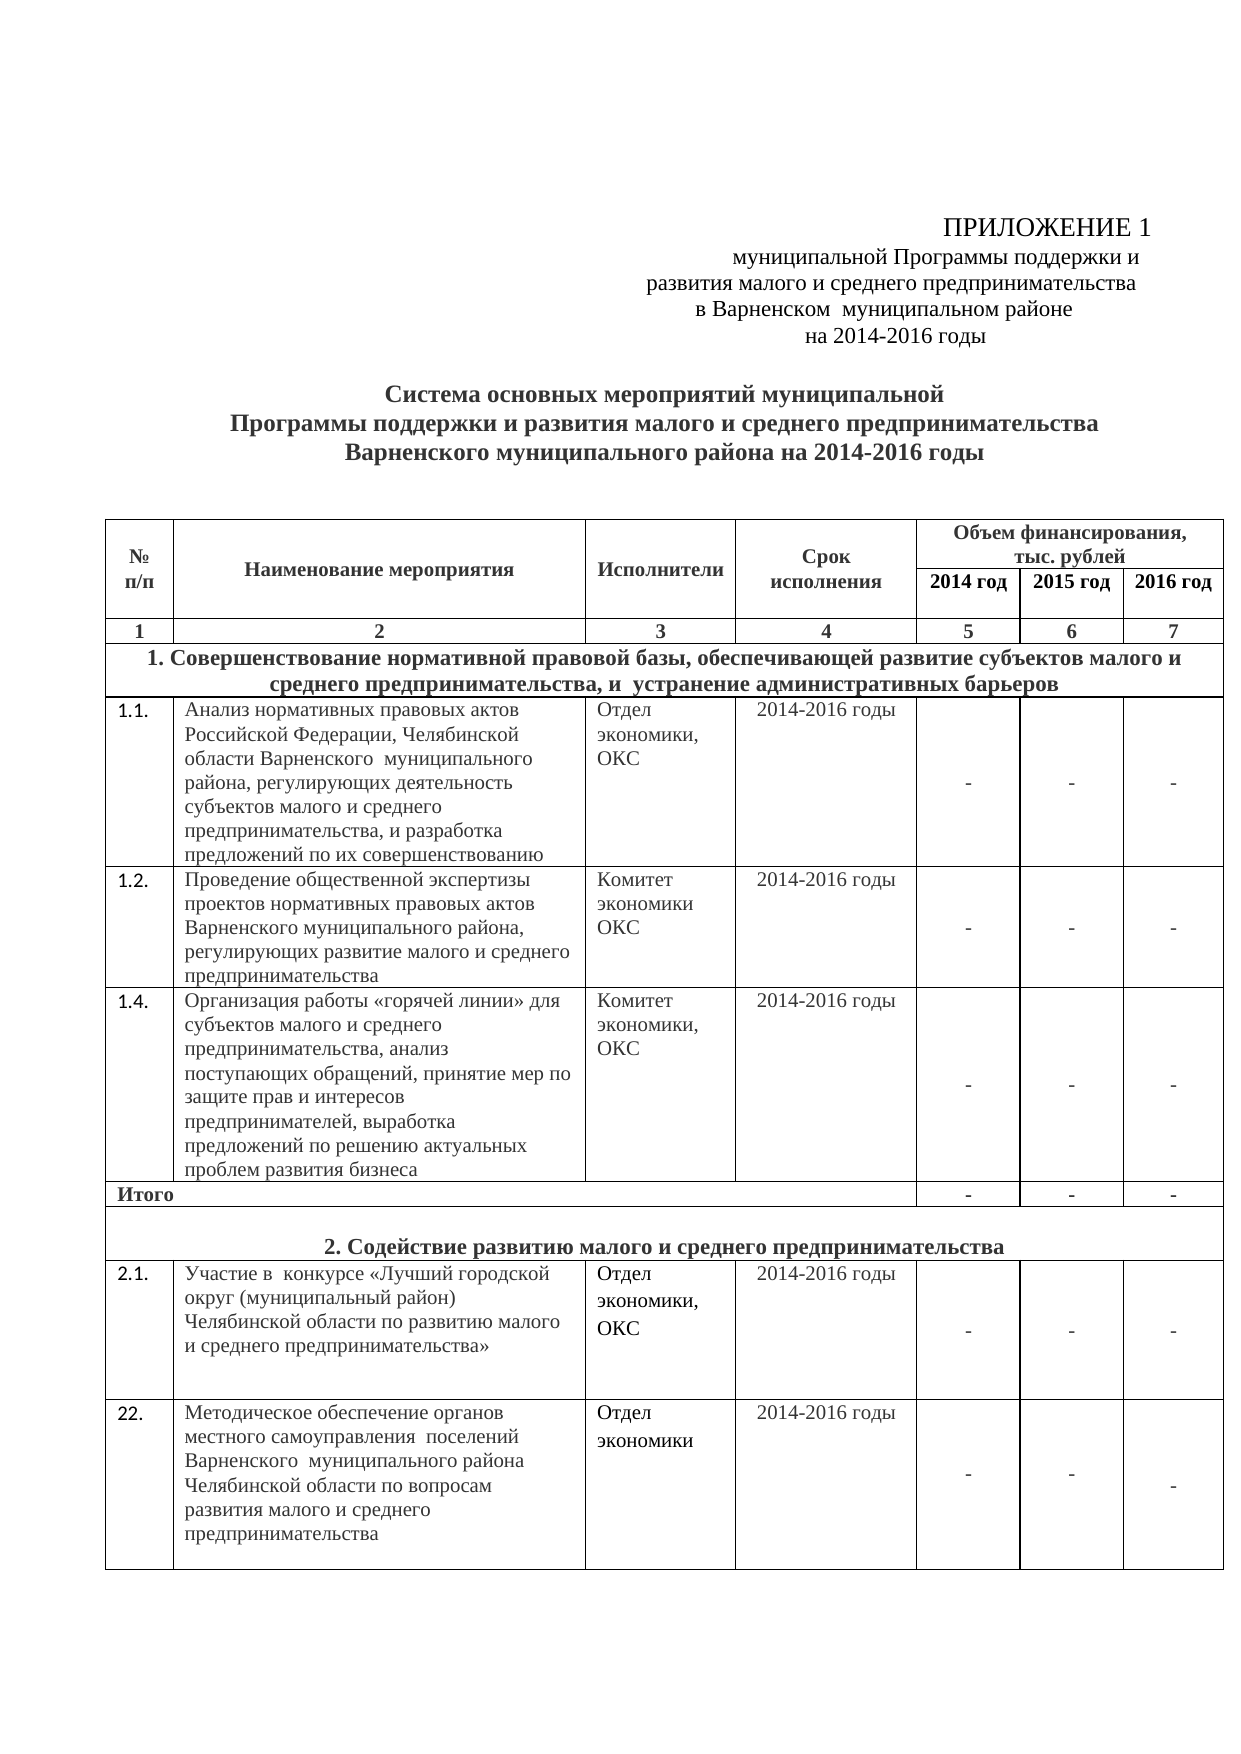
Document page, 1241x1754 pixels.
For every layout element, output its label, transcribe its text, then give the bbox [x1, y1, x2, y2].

table_cell - [1124, 867, 1223, 987]
table_cell 6 [1021, 619, 1123, 643]
table_cell - [1021, 1261, 1123, 1399]
table_cell - [1021, 698, 1123, 866]
table_cell 2014-2016 годы [736, 988, 916, 1181]
table_cell Отдел экономики, ОКС [586, 698, 735, 866]
table_cell - [1021, 867, 1123, 987]
table_cell - [1124, 1261, 1223, 1399]
table_cell 1.1. [106, 698, 173, 866]
table_cell 1.4. [106, 988, 173, 1181]
table_cell Комитет экономики ОКС [586, 867, 735, 987]
table_cell Организация работы «горячей линии» для субъектов малого и среднего предпринимательства, анализ поступающих обращений, принятие мер по защите прав и интересов предпринимателей, выработка предложений по решению актуальных проблем развития бизнеса [174, 988, 585, 1181]
table_cell Итого [106, 1182, 916, 1206]
table_header Объем финансирования, тыс. рублей [917, 520, 1223, 568]
text Система основных мероприятий муниципальной [177, 379, 1152, 408]
table_cell - [917, 698, 1019, 866]
table_cell - [917, 1182, 1019, 1206]
table_cell 2 [174, 619, 585, 643]
table_cell 2014 год [917, 569, 1019, 617]
table_cell Отдел экономики, ОКС [586, 1261, 735, 1399]
table_cell Комитет экономики, ОКС [586, 988, 735, 1181]
table_cell - [917, 1261, 1019, 1399]
table_cell 2016 год [1124, 569, 1223, 617]
table_cell Методическое обеспечение органов местного самоуправления поселений Варненского муниципального района Челябинской области по вопросам развития малого и среднего предпринимательства [174, 1400, 585, 1569]
table_cell - [917, 1400, 1019, 1569]
table_cell 1.2. [106, 867, 173, 987]
table_cell 2014-2016 годы [736, 1400, 916, 1569]
table_cell Отдел экономики [586, 1400, 735, 1569]
table_cell - [1021, 1182, 1123, 1206]
table_cell 2014-2016 годы [736, 698, 916, 866]
table_cell - [1021, 988, 1123, 1181]
table_cell - [1124, 988, 1223, 1181]
text в Варненском муниципальном районе [177, 295, 1152, 322]
table_header Срок исполнения [736, 520, 916, 617]
table_cell - [1021, 1400, 1123, 1569]
table_cell 2014-2016 годы [736, 1261, 916, 1399]
table_cell - [1124, 698, 1223, 866]
table_cell 7 [1124, 619, 1223, 643]
table_cell - [1124, 1182, 1223, 1206]
table_cell 2014-2016 годы [736, 867, 916, 987]
table_header № п/п [106, 520, 173, 617]
text ПРИЛОЖЕНИЕ 1 [177, 212, 1152, 243]
table_cell Проведение общественной экспертизы проектов нормативных правовых актов Варненского муниципального района, регулирующих развитие малого и среднего предпринимательства [174, 867, 585, 987]
table_cell - [917, 867, 1019, 987]
table_header Исполнители [586, 520, 735, 617]
table_cell 2. Содействие развитию малого и среднего предпринимательства [106, 1207, 1223, 1259]
table_cell 5 [917, 619, 1019, 643]
table_cell 22. [106, 1400, 173, 1569]
table_cell 1 [106, 619, 173, 643]
table_cell 3 [586, 619, 735, 643]
table_cell 2015 год [1021, 569, 1123, 617]
table_cell 4 [736, 619, 916, 643]
text Варненского муниципального района на 2014-2016 годы [177, 437, 1152, 466]
table_cell 2.1. [106, 1261, 173, 1399]
table_cell - [917, 988, 1019, 1181]
table_header Наименование мероприятия [174, 520, 585, 617]
text муниципальной Программы поддержки и [177, 243, 1152, 269]
text развития малого и среднего предпринимательства [177, 269, 1152, 295]
text на 2014-2016 годы [177, 322, 1152, 348]
table_cell Участие в конкурсе «Лучший городской округ (муниципальный район) Челябинской области по развитию малого и среднего предпринимательства» [174, 1261, 585, 1399]
text Программы поддержки и развития малого и среднего предпринимательства [177, 408, 1152, 437]
table_cell Анализ нормативных правовых актов Российской Федерации, Челябинской области Варненского муниципального района, регулирующих деятельность субъектов малого и среднего предпринимательства, и разработка предложений по их совершенствованию [174, 698, 585, 866]
table_cell 1. Совершенствование нормативной правовой базы, обеспечивающей развитие субъектов малого и среднего предпринимательства, и устранение административных барьеров [106, 644, 1223, 696]
table_cell - [1124, 1400, 1223, 1569]
